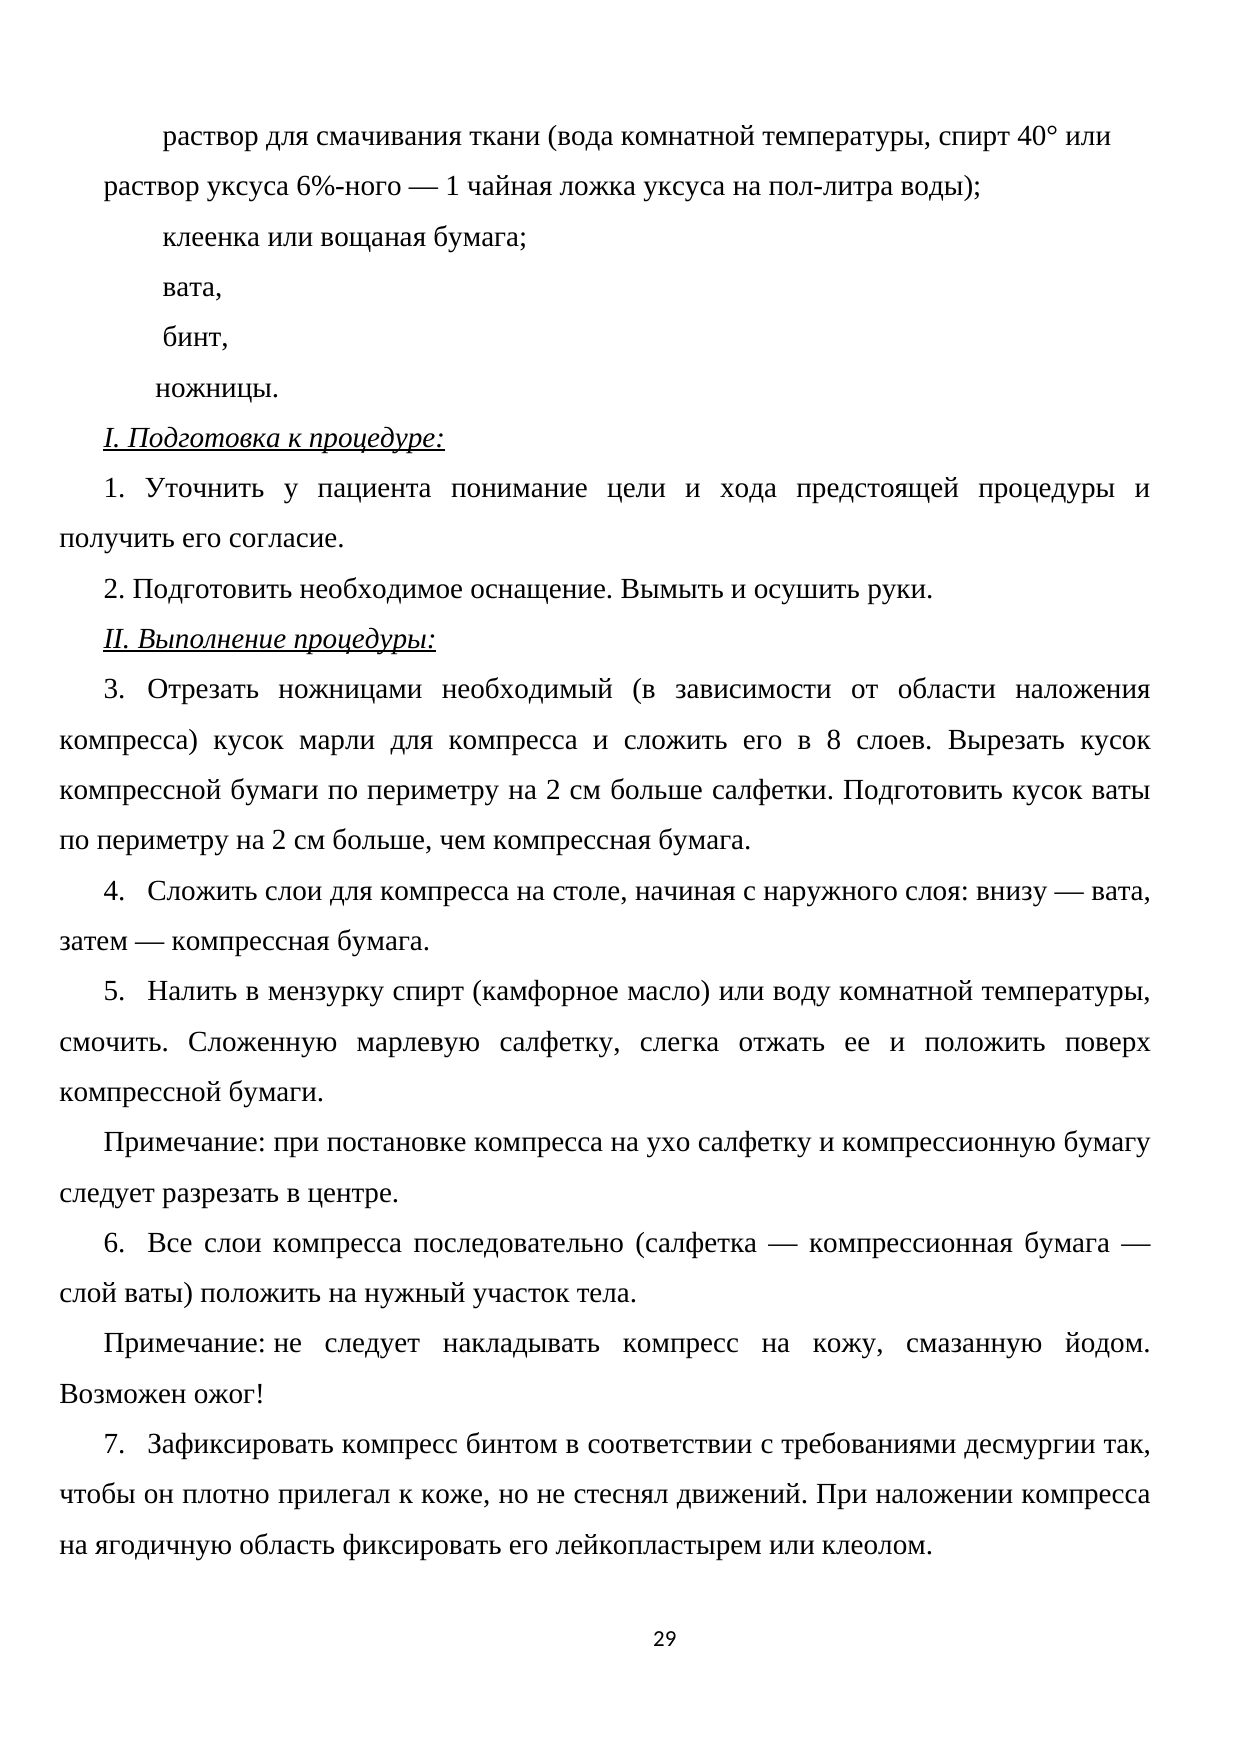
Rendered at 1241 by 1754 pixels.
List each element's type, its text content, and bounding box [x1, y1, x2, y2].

text 6. Все слои компресса последовательно (салфетка — компрессионная бумага — слой ваты) положить на нужный участок тела. [59, 1225, 1152, 1309]
text II. Выполнение процедуры: [59, 621, 1152, 655]
text  вата, [103, 269, 1152, 303]
text I. Подготовка к процедуре: [59, 420, 1152, 453]
text 7. Зафиксировать компресс бинтом в соответствии с требованиями десмургии так, чтобы он плотно прилегал к коже, но не стеснял движений. При наложении компресса на ягодичную область фиксировать его лейкопластырем или клеолом. [59, 1426, 1152, 1560]
text 1. Уточнить у пациента понимание цели и хода предстоящей процедуры и получить его согласие. [59, 470, 1152, 554]
text  клеенка или вощаная бумага; [103, 219, 1152, 252]
text 3. Отрезать ножницами необходимый (в зависимости от области наложения компресса) кусок марли для компресса и сложить его в 8 слоев. Вырезать кусок компрессной бумаги по периметру на 2 см больше салфетки. Подготовить кусок ваты по периметру на 2 см больше, чем компрессная бумага. [59, 672, 1152, 856]
text 4. Сложить слои для компресса на столе, начиная с наружного слоя: внизу — вата, затем — компрессная бумага. [59, 873, 1152, 957]
text  бинт, [103, 319, 1152, 353]
text 2. Подготовить необходимое оснащение. Вымыть и осушить руки. [59, 571, 1152, 604]
text 5. Налить в мензурку спирт (камфорное масло) или воду комнатной температуры, смочить. Сложенную марлевую салфетку, слегка отжать ее и положить поверх компрессной бумаги. [59, 973, 1152, 1108]
text  раствор для смачивания ткани (вода комнатной температуры, спирт 40° или раствор уксуса 6%-ного — 1 чайная ложка уксуса на пол-литра воды); [103, 118, 1152, 202]
text Примечание: при постановке компресса на ухо салфетку и компрессионную бумагу следует разрезать в центре. [59, 1124, 1152, 1208]
text Примечание: не следует накладывать компресс на кожу, смазанную йодом. Возможен ожог! [59, 1326, 1152, 1409]
text  ножницы. [103, 370, 1152, 403]
